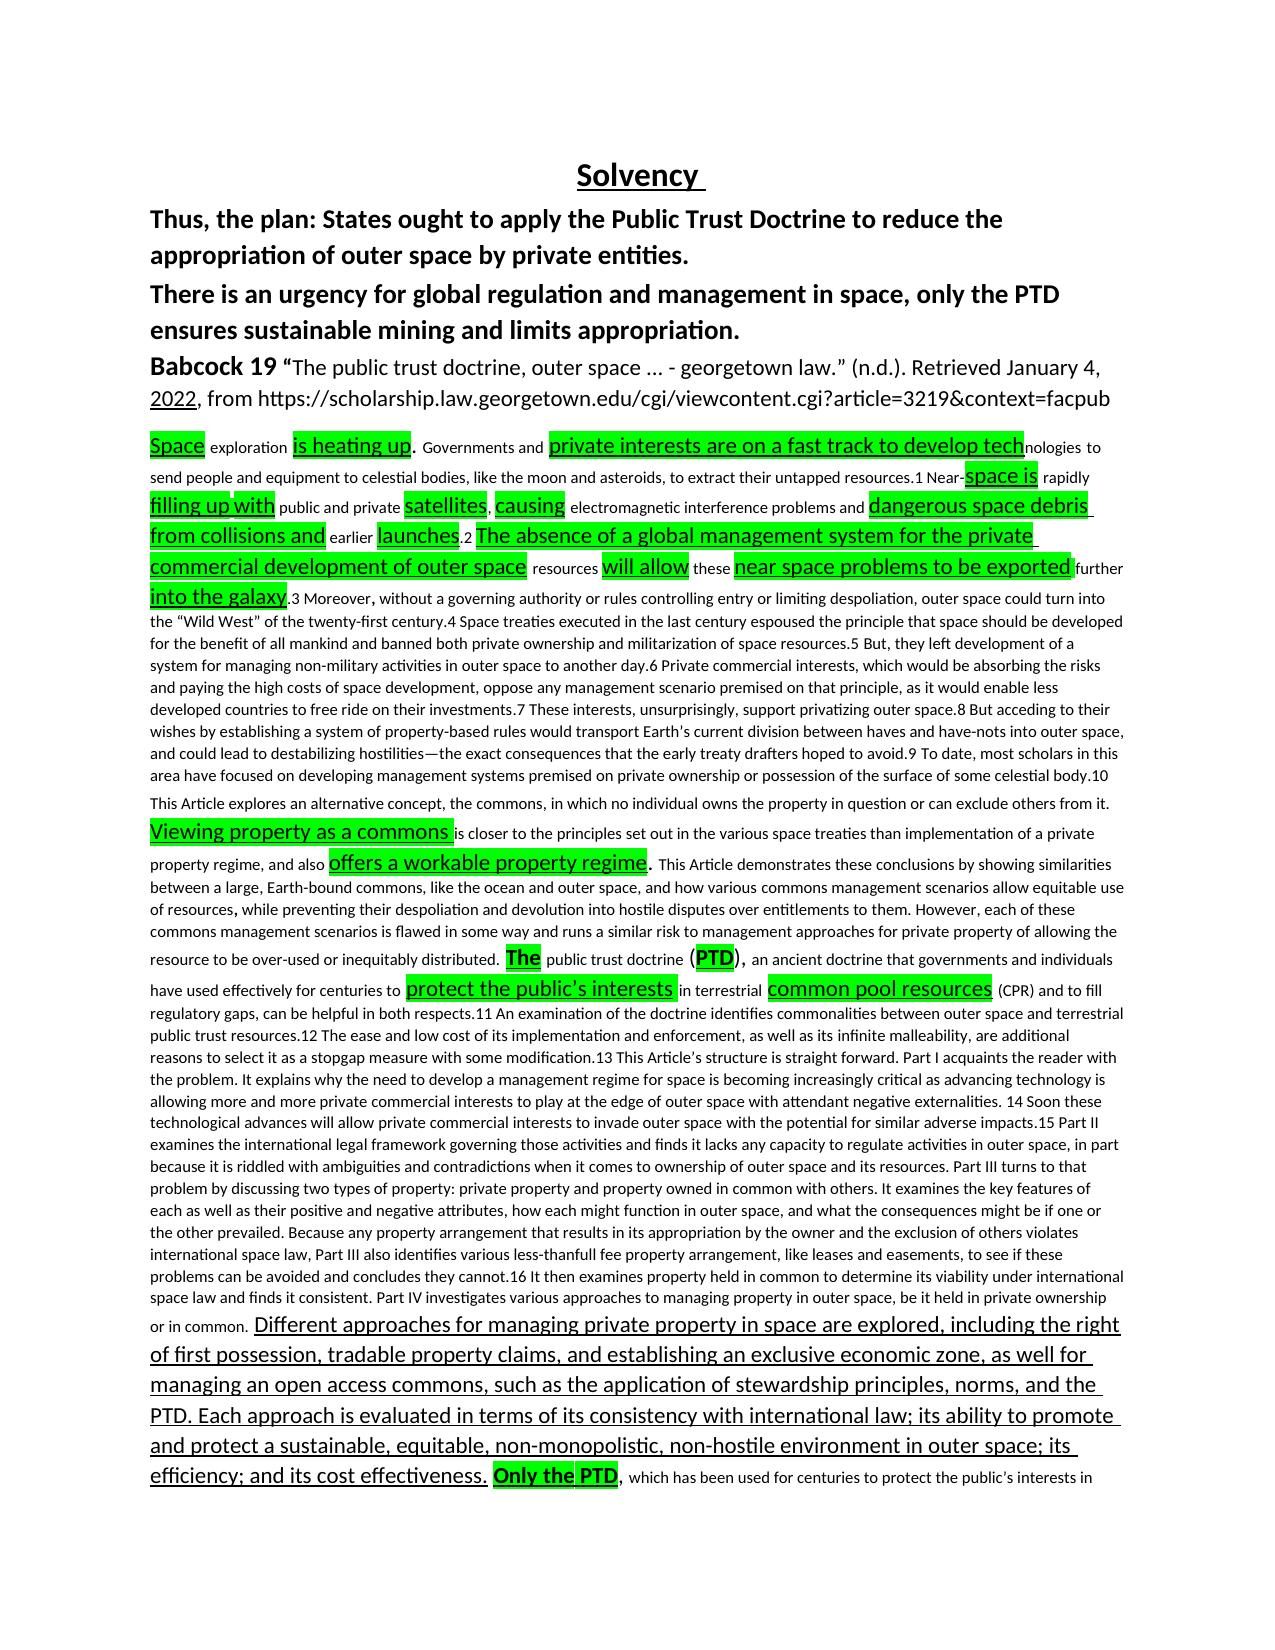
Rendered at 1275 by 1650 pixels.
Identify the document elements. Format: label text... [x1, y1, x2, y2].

subtitle Thus, the plan: States ought to apply the Public Trust Doctrine to reduce the appropriation of outer space by private entities. [150, 202, 1125, 271]
subtitle There is an urgency for global regulation and management in space, only the PTD ensures sustainable mining and limits appropriation. [150, 278, 1125, 346]
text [150, 431, 1125, 1489]
text Babcock 19 “The public trust doctrine, outer space ... - georgetown law.” (n.d.). Retrieved January 4, 2022, from https://scholarship.law.georgetown.edu/cgi/viewcontent.cgi?article=3219&context=facpub [150, 349, 1125, 412]
subtitle Solvency [150, 154, 1125, 195]
